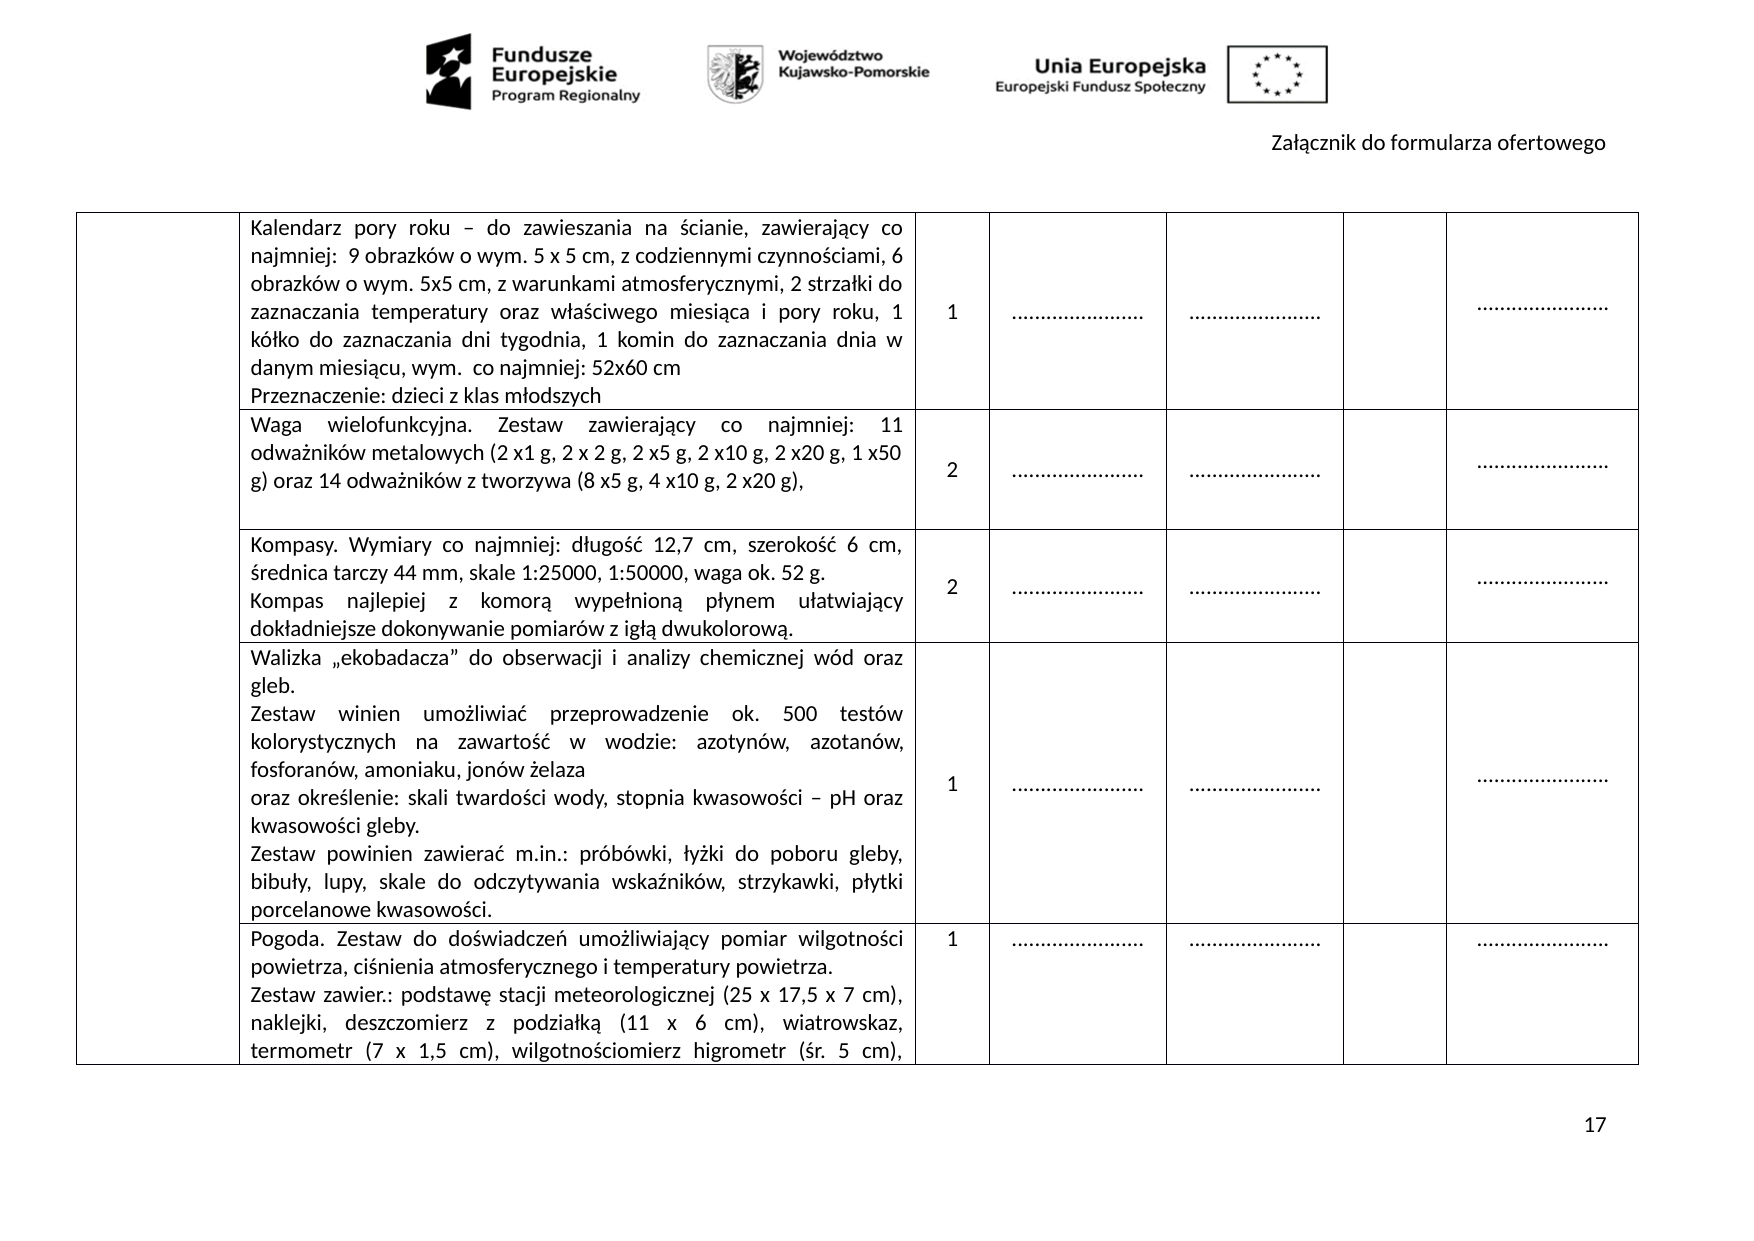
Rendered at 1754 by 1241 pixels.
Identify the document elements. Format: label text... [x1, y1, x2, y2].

table_cell [1344, 924, 1446, 1064]
table_cell 1 [916, 924, 989, 1064]
table_cell ....................... [1167, 410, 1343, 529]
table_cell ....................... [1167, 213, 1343, 409]
table_cell ....................... [990, 213, 1166, 409]
table_cell ....................... [990, 530, 1166, 642]
table_cell ....................... [1167, 924, 1343, 1064]
picture [404, 14, 1350, 128]
table_cell 1 [916, 643, 989, 923]
table_cell ....................... [1447, 924, 1638, 1064]
table_cell ....................... [990, 410, 1166, 529]
table_cell 2 [916, 410, 989, 529]
table_cell 1 [916, 213, 989, 409]
table_cell ....................... [1447, 530, 1638, 642]
table_cell Kalendarz pory roku – do zawieszania na ścianie, zawierający co najmniej: 9 obrazków o wym. 5 x 5 cm, z codziennymi czynnościami, 6 obrazków o wym. 5x5 cm, z warunkami atmosferycznymi, 2 strzałki do zaznaczania temperatury oraz właściwego miesiąca i pory roku, 1 kółko do zaznaczania dni tygodnia, 1 komin do zaznaczania dnia w danym miesiącu, wym. co najmniej: 52x60 cm Przeznaczenie: dzieci z klas młodszych [240, 213, 915, 409]
table_cell Kompasy. Wymiary co najmniej: długość 12,7 cm, szerokość 6 cm, średnica tarczy 44 mm, skale 1:25000, 1:50000, waga ok. 52 g. Kompas najlepiej z komorą wypełnioną płynem ułatwiający dokładniejsze dokonywanie pomiarów z igłą dwukolorową. [240, 530, 915, 642]
table_cell ....................... [990, 924, 1166, 1064]
table_cell ....................... [1167, 530, 1343, 642]
table_cell [1344, 213, 1446, 409]
table_cell Walizka „ekobadacza” do obserwacji i analizy chemicznej wód oraz gleb. Zestaw winien umożliwiać przeprowadzenie ok. 500 testów kolorystycznych na zawartość w wodzie: azotynów, azotanów, fosforanów, amoniaku, jonów żelaza oraz określenie: skali twardości wody, stopnia kwasowości – pH oraz kwasowości gleby. Zestaw powinien zawierać m.in.: próbówki, łyżki do poboru gleby, bibuły, lupy, skale do odczytywania wskaźników, strzykawki, płytki porcelanowe kwasowości. [240, 643, 915, 923]
table_cell 2 [916, 530, 989, 642]
table_cell [1344, 643, 1446, 923]
table_cell ....................... [1447, 643, 1638, 923]
table_cell Waga wielofunkcyjna. Zestaw zawierający co najmniej: 11 odważników metalowych (2 x1 g, 2 x 2 g, 2 x5 g, 2 x10 g, 2 x20 g, 1 x50 g) oraz 14 odważników z tworzywa (8 x5 g, 4 x10 g, 2 x20 g), [240, 410, 915, 529]
table_cell [1344, 530, 1446, 642]
table_cell ....................... [1447, 410, 1638, 529]
table_cell [1344, 410, 1446, 529]
table_cell ....................... [1447, 213, 1638, 409]
table_cell ....................... [1167, 643, 1343, 923]
table_cell ....................... [990, 643, 1166, 923]
